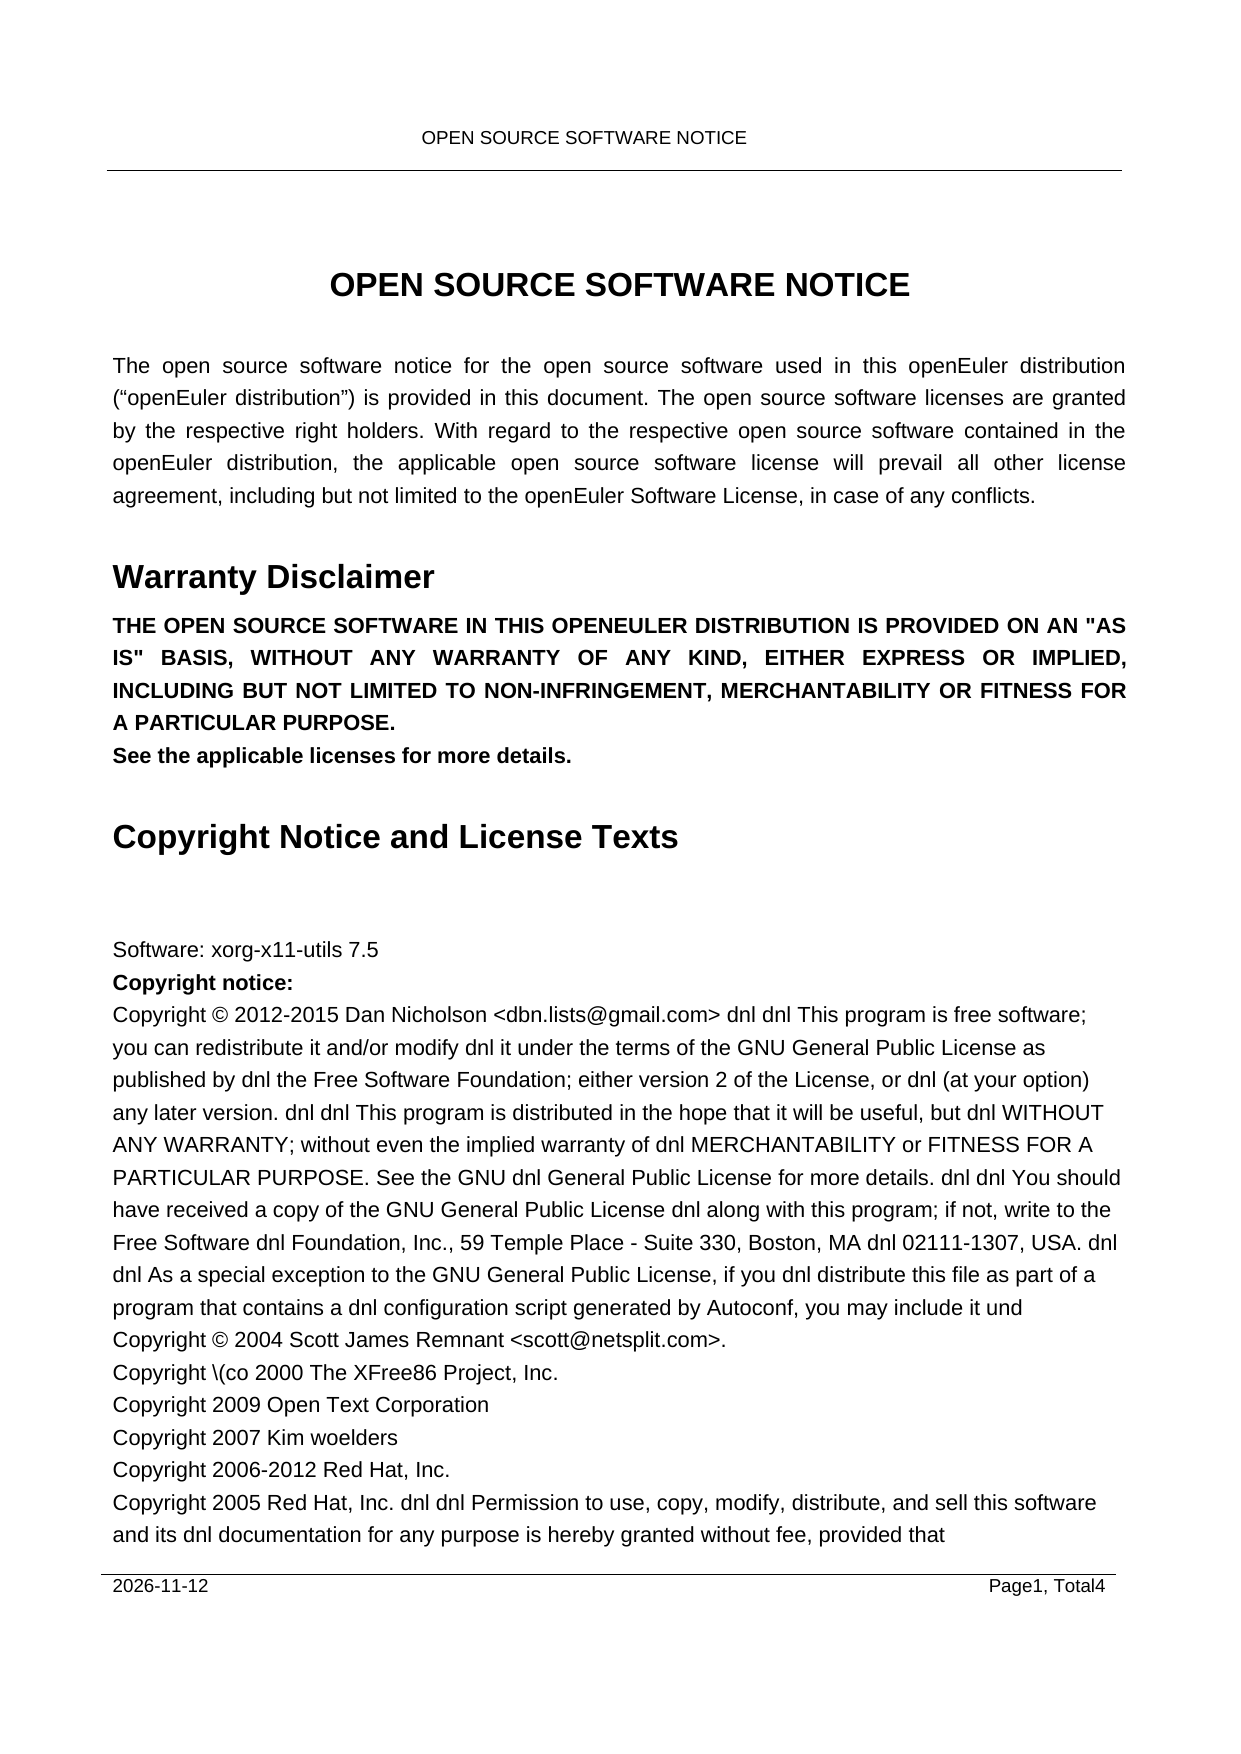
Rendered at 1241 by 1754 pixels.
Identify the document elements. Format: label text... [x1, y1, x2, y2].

text OPEN SOURCE SOFTWARE NOTICE [112, 251, 1128, 316]
text Copyright © 2004 Scott James Remnant <scott@netsplit.com>. [112, 1323, 1128, 1356]
text Copyright notice: [112, 966, 1128, 998]
text Copyright 2007 Kim woelders [112, 1421, 1128, 1453]
text Copyright 2009 Open Text Corporation [112, 1388, 1128, 1421]
text The open source software notice for the open source software used in this openEuler distribution (“openEuler distribution”) is provided in this document. The open source software licenses are granted by the respective right holders. With regard to the respective open source software contained in the openEuler distribution, the applicable open source software license will prevail all other license agreement, including but not limited to the openEuler Software License, in case of any conflicts. [112, 349, 1128, 511]
text Copyright © 2012-2015 Dan Nicholson <dbn.lists@gmail.com> dnl dnl This program is free software; you can redistribute it and/or modify dnl it under the terms of the GNU General Public License as published by dnl the Free Software Foundation; either version 2 of the License, or dnl (at your option) any later version. dnl dnl This program is distributed in the hope that it will be useful, but dnl WITHOUT ANY WARRANTY; without even the implied warranty of dnl MERCHANTABILITY or FITNESS FOR A PARTICULAR PURPOSE. See the GNU dnl General Public License for more details. dnl dnl You should have received a copy of the GNU General Public License dnl along with this program; if not, write to the Free Software dnl Foundation, Inc., 59 Temple Place - Suite 330, Boston, MA dnl 02111-1307, USA. dnl dnl As a special exception to the GNU General Public License, if you dnl distribute this file as part of a program that contains a dnl configuration script generated by Autoconf, you may include it und [112, 998, 1128, 1323]
text Warranty Disclaimer [112, 544, 1128, 609]
text Software: xorg-x11-utils 7.5 [112, 933, 1128, 966]
text Copyright \(co 2000 The XFree86 Project, Inc. [112, 1356, 1128, 1388]
text Copyright Notice and License Texts [112, 804, 1128, 869]
text THE OPEN SOURCE SOFTWARE IN THIS OPENEULER DISTRIBUTION IS PROVIDED ON AN "AS IS" BASIS, WITHOUT ANY WARRANTY OF ANY KIND, EITHER EXPRESS OR IMPLIED, INCLUDING BUT NOT LIMITED TO NON-INFRINGEMENT, MERCHANTABILITY OR FITNESS FOR A PARTICULAR PURPOSE. See the applicable licenses for more details. [112, 609, 1128, 771]
text Copyright 2005 Red Hat, Inc. dnl dnl Permission to use, copy, modify, distribute, and sell this software and its dnl documentation for any purpose is hereby granted without fee, provided that [112, 1486, 1128, 1551]
text Copyright 2006-2012 Red Hat, Inc. [112, 1453, 1128, 1486]
